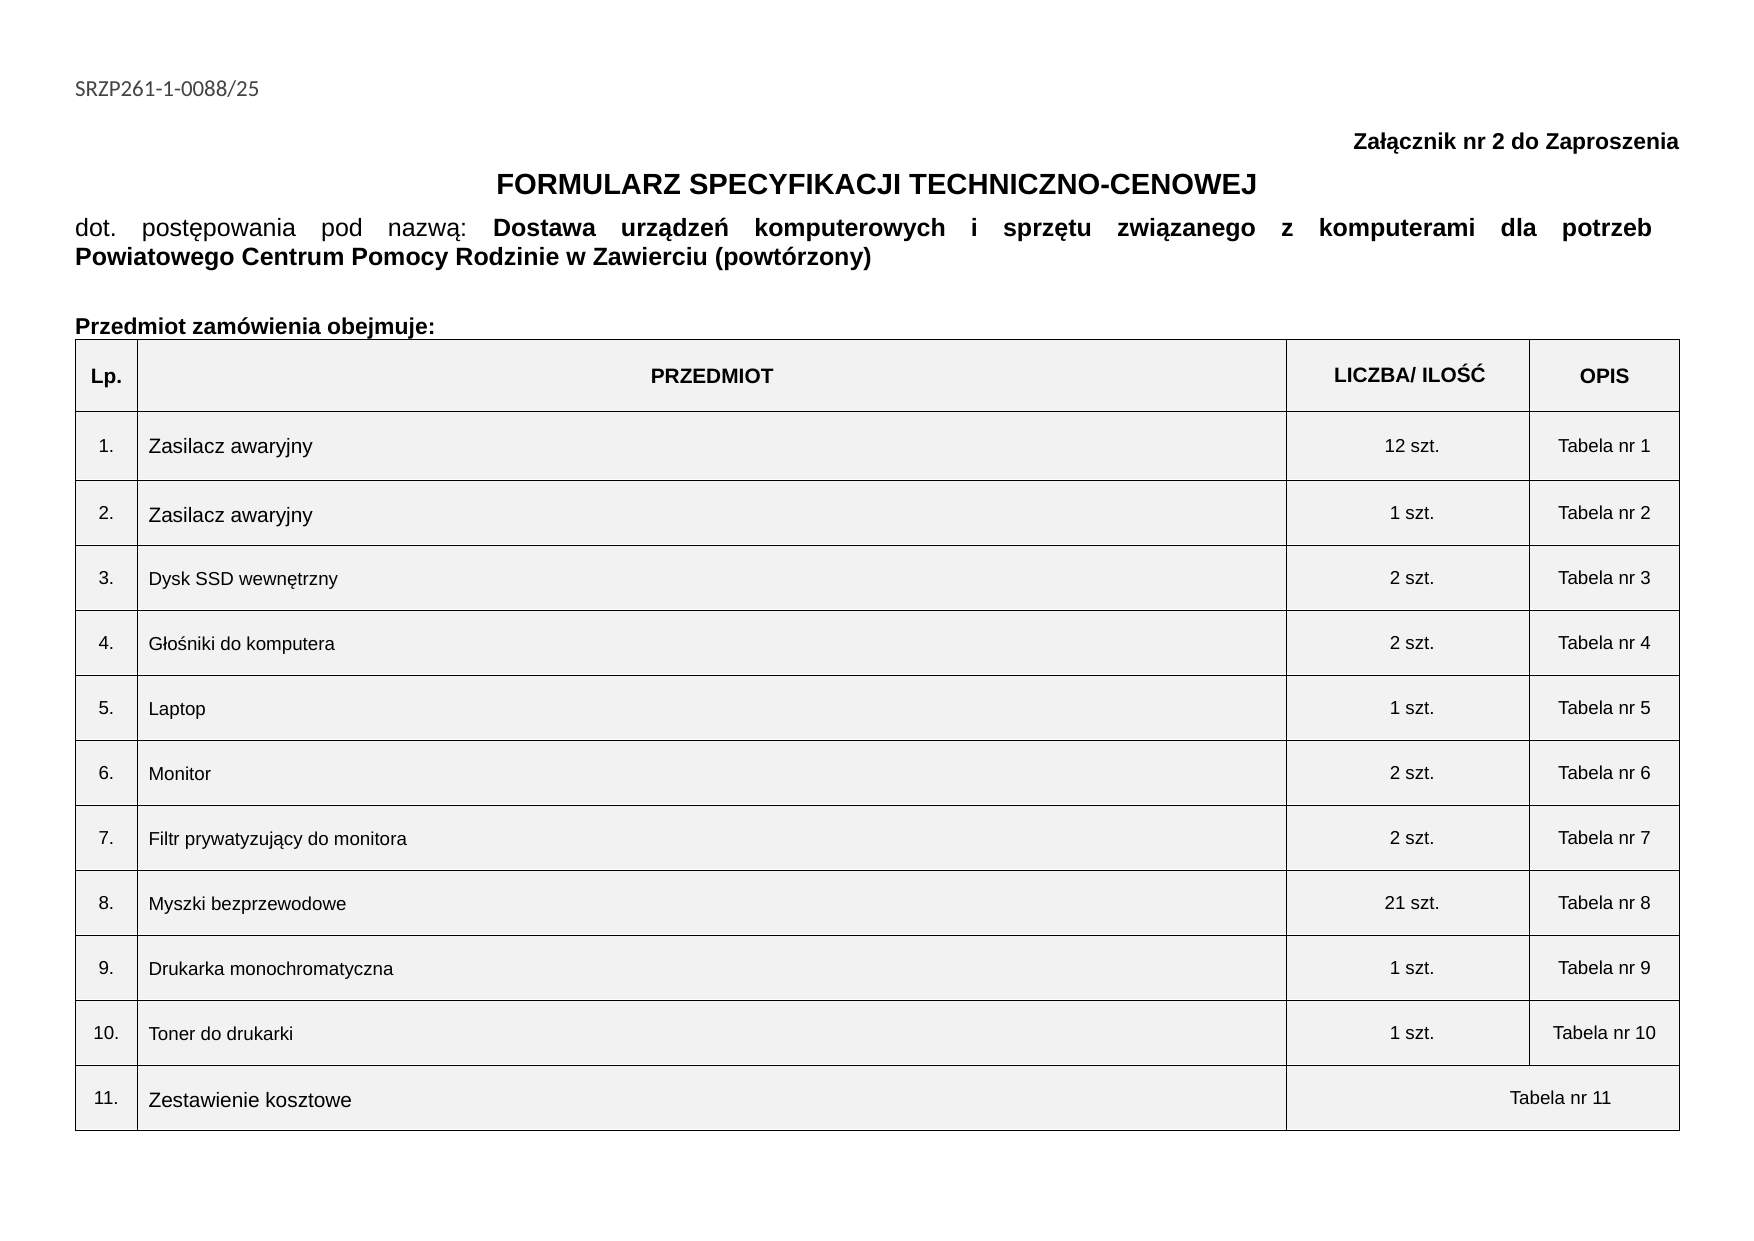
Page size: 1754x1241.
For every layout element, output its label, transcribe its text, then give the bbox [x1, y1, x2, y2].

table_cell 8. [76, 871, 137, 934]
table_cell Toner do drukarki [138, 1001, 1286, 1064]
table_cell Tabela nr 10 [1530, 1001, 1679, 1064]
text dot. postępowania pod nazwą: Dostawa urządzeń komputerowych i sprzętu związanego z komputerami dla potrzeb Powiatowego Centrum Pomocy Rodzinie w Zawierciu (powtórzony) [75, 213, 1679, 270]
table_cell 1. [76, 412, 137, 479]
table_header OPIS [1530, 340, 1679, 411]
table_cell 2 szt. [1287, 546, 1529, 609]
table_cell Tabela nr 1 [1530, 412, 1679, 479]
text FORMULARZ SPECYFIKACJI TECHNICZNO-CENOWEJ [75, 167, 1679, 201]
table_header LICZBA/ ILOŚĆ [1287, 340, 1529, 411]
table_cell Monitor [138, 741, 1286, 804]
table_cell 12 szt. [1287, 412, 1529, 479]
table_cell 6. [76, 741, 137, 804]
text Przedmiot zamówienia obejmuje: [75, 313, 1679, 339]
table_cell Tabela nr 9 [1530, 936, 1679, 999]
table_header Lp. [76, 340, 137, 411]
table_cell 3. [76, 546, 137, 609]
table_cell 1 szt. [1287, 936, 1529, 999]
table_cell 1 szt. [1287, 1001, 1529, 1064]
table_cell Myszki bezprzewodowe [138, 871, 1286, 934]
table_cell Tabela nr 5 [1530, 676, 1679, 739]
table_cell Tabela nr 8 [1530, 871, 1679, 934]
table_cell Drukarka monochromatyczna [138, 936, 1286, 999]
table_cell 2 szt. [1287, 611, 1529, 674]
table_cell Zasilacz awaryjny [138, 481, 1286, 544]
table_cell Tabela nr 3 [1530, 546, 1679, 609]
table_cell Laptop [138, 676, 1286, 739]
table_cell Zasilacz awaryjny [138, 412, 1286, 479]
table_cell 11. [76, 1066, 137, 1129]
table_cell 10. [76, 1001, 137, 1064]
table_cell Tabela nr 4 [1530, 611, 1679, 674]
table_cell Dysk SSD wewnętrzny [138, 546, 1286, 609]
table_cell 7. [76, 806, 137, 869]
table_cell 9. [76, 936, 137, 999]
table_cell 5. [76, 676, 137, 739]
table_cell Tabela nr 2 [1530, 481, 1679, 544]
table_cell 2 szt. [1287, 806, 1529, 869]
table_cell Tabela nr 11 [1287, 1066, 1679, 1129]
text Załącznik nr 2 do Zaproszenia [75, 128, 1679, 154]
table_cell Zestawienie kosztowe [138, 1066, 1286, 1129]
table_cell Tabela nr 6 [1530, 741, 1679, 804]
table_cell Tabela nr 7 [1530, 806, 1679, 869]
table_cell 4. [76, 611, 137, 674]
table_cell 2 szt. [1287, 741, 1529, 804]
table_cell 21 szt. [1287, 871, 1529, 934]
table_cell 1 szt. [1287, 481, 1529, 544]
table_cell 2. [76, 481, 137, 544]
table_cell Filtr prywatyzujący do monitora [138, 806, 1286, 869]
table_header PRZEDMIOT [138, 340, 1286, 411]
table_cell 1 szt. [1287, 676, 1529, 739]
table_cell Głośniki do komputera [138, 611, 1286, 674]
